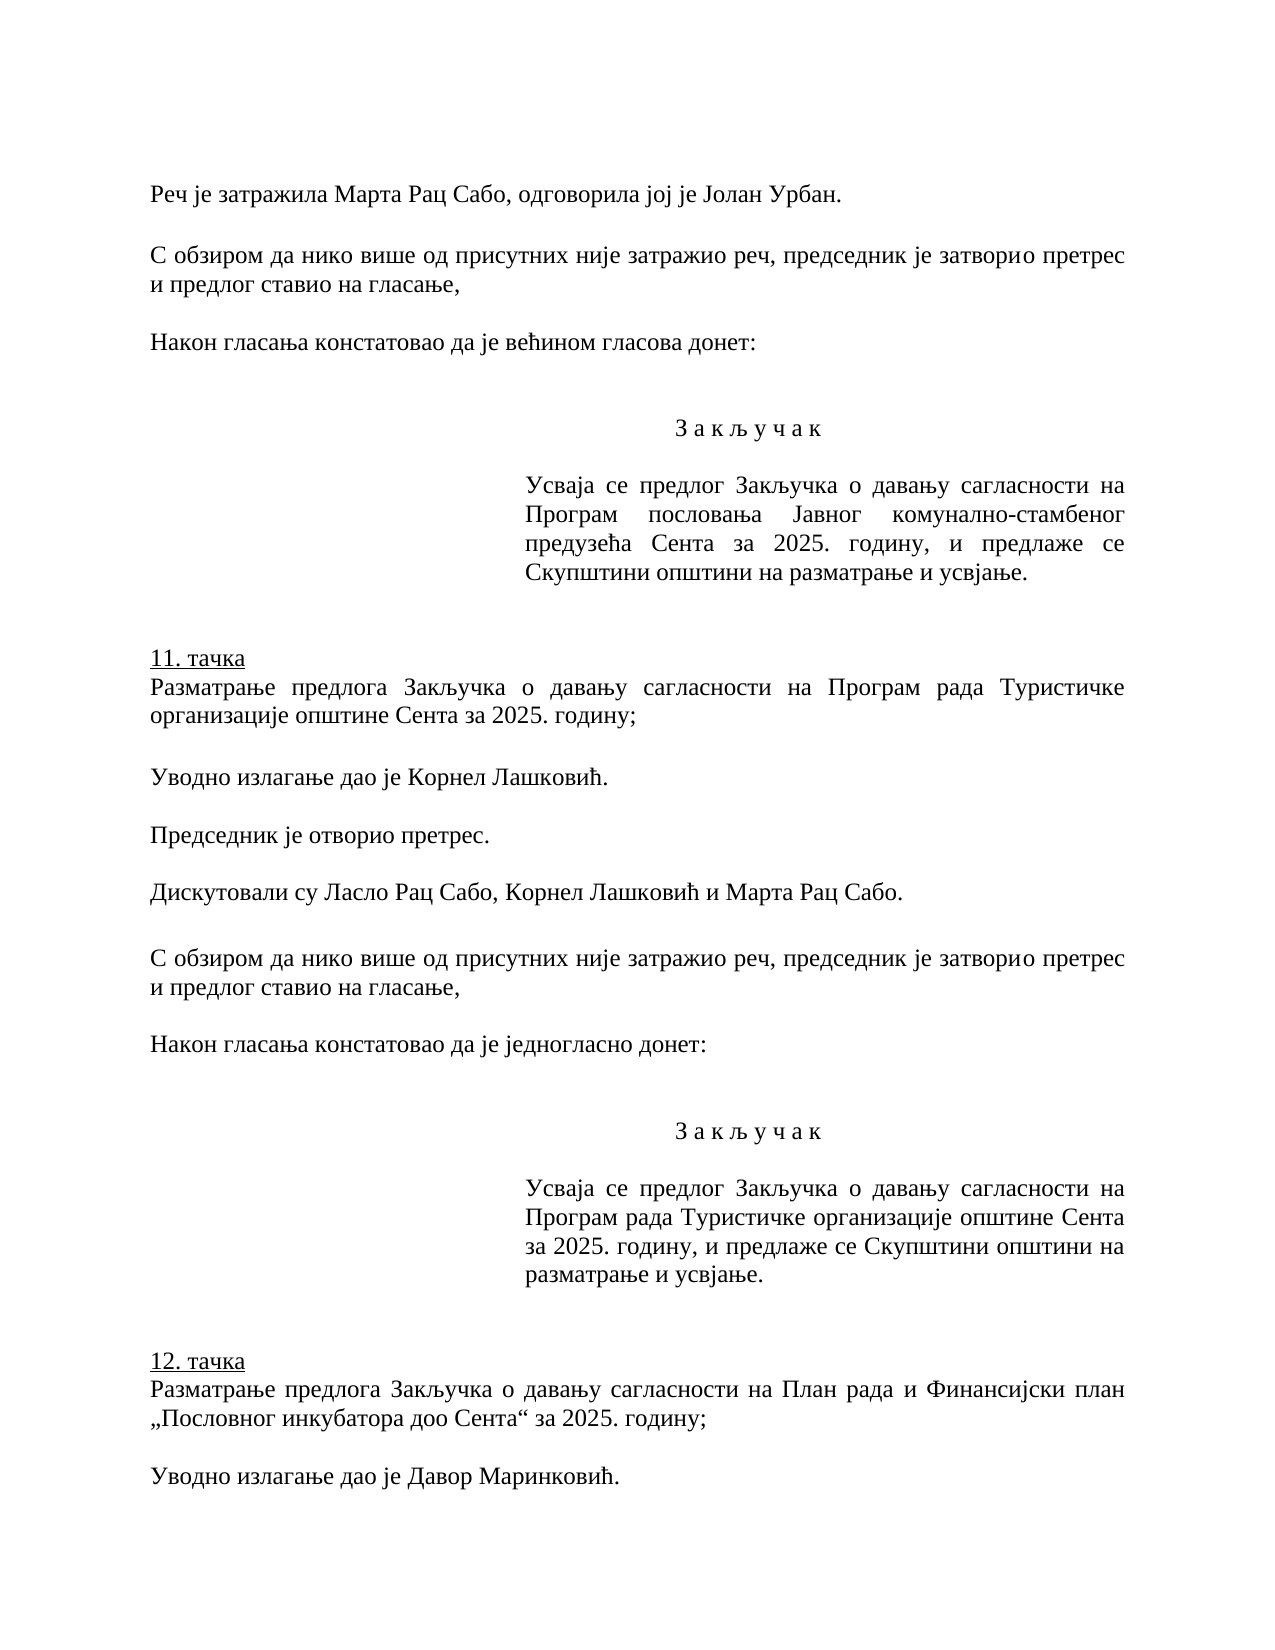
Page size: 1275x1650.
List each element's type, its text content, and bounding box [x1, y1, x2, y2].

text Усваја се предлог Закључка о давању сагласности на Програм пословања Јавног комунално-стамбеног предузећа Сента за 2025. годину, и предлаже се Скупштини општини на разматрање и усвјање. [525, 471, 1125, 586]
text Разматрање предлога Закључка о давању сагласности на План рада и Финансијски план „Пословног инкубатора доо Сента“ за 2025. годину; [150, 1374, 1125, 1432]
text 11. тачка [150, 643, 1106, 672]
text С обзиром да нико више од присутних није затражио реч, председник је затвориo претрес и предлог ставио на гласање, [150, 943, 1125, 1001]
text З а к љ у ч а к [600, 413, 1125, 442]
text Након гласања констатовао да је једногласно донет: [150, 1029, 1125, 1058]
text 12. тачка [150, 1346, 1106, 1374]
text Уводно излагање дао је Давор Маринковић. [150, 1461, 1125, 1489]
text Усваја се предлог Закључка о давању сагласности на Програм рада Туристичке организације општине Сента за 2025. годину, и предлаже се Скупштини општини на разматрање и усвјање. [525, 1173, 1125, 1288]
text Након гласања констатовао да је већином гласова донет: [150, 327, 1125, 356]
text С обзиром да нико више од присутних није затражио реч, председник је затвориo претрес и предлог ставио на гласање, [150, 241, 1125, 298]
text Председник је отвориo претрес. [150, 820, 1125, 848]
text Уводно излагање дао је Корнел Лашковић. [150, 762, 1125, 791]
text З а к љ у ч а к [600, 1116, 1125, 1144]
text Реч је затражила Марта Рaц Сaбо, одговорила јој је Јолан Урбан. [150, 179, 1125, 207]
text Разматрање предлога Закључка о давању сагласности на Програм рада Туристичке организације општине Сента за 2025. годину; [150, 672, 1125, 729]
text Дискутовали су Ласло Рац Сабо, Корнел Лашковић и Марта Рац Сабо. [150, 877, 1125, 906]
